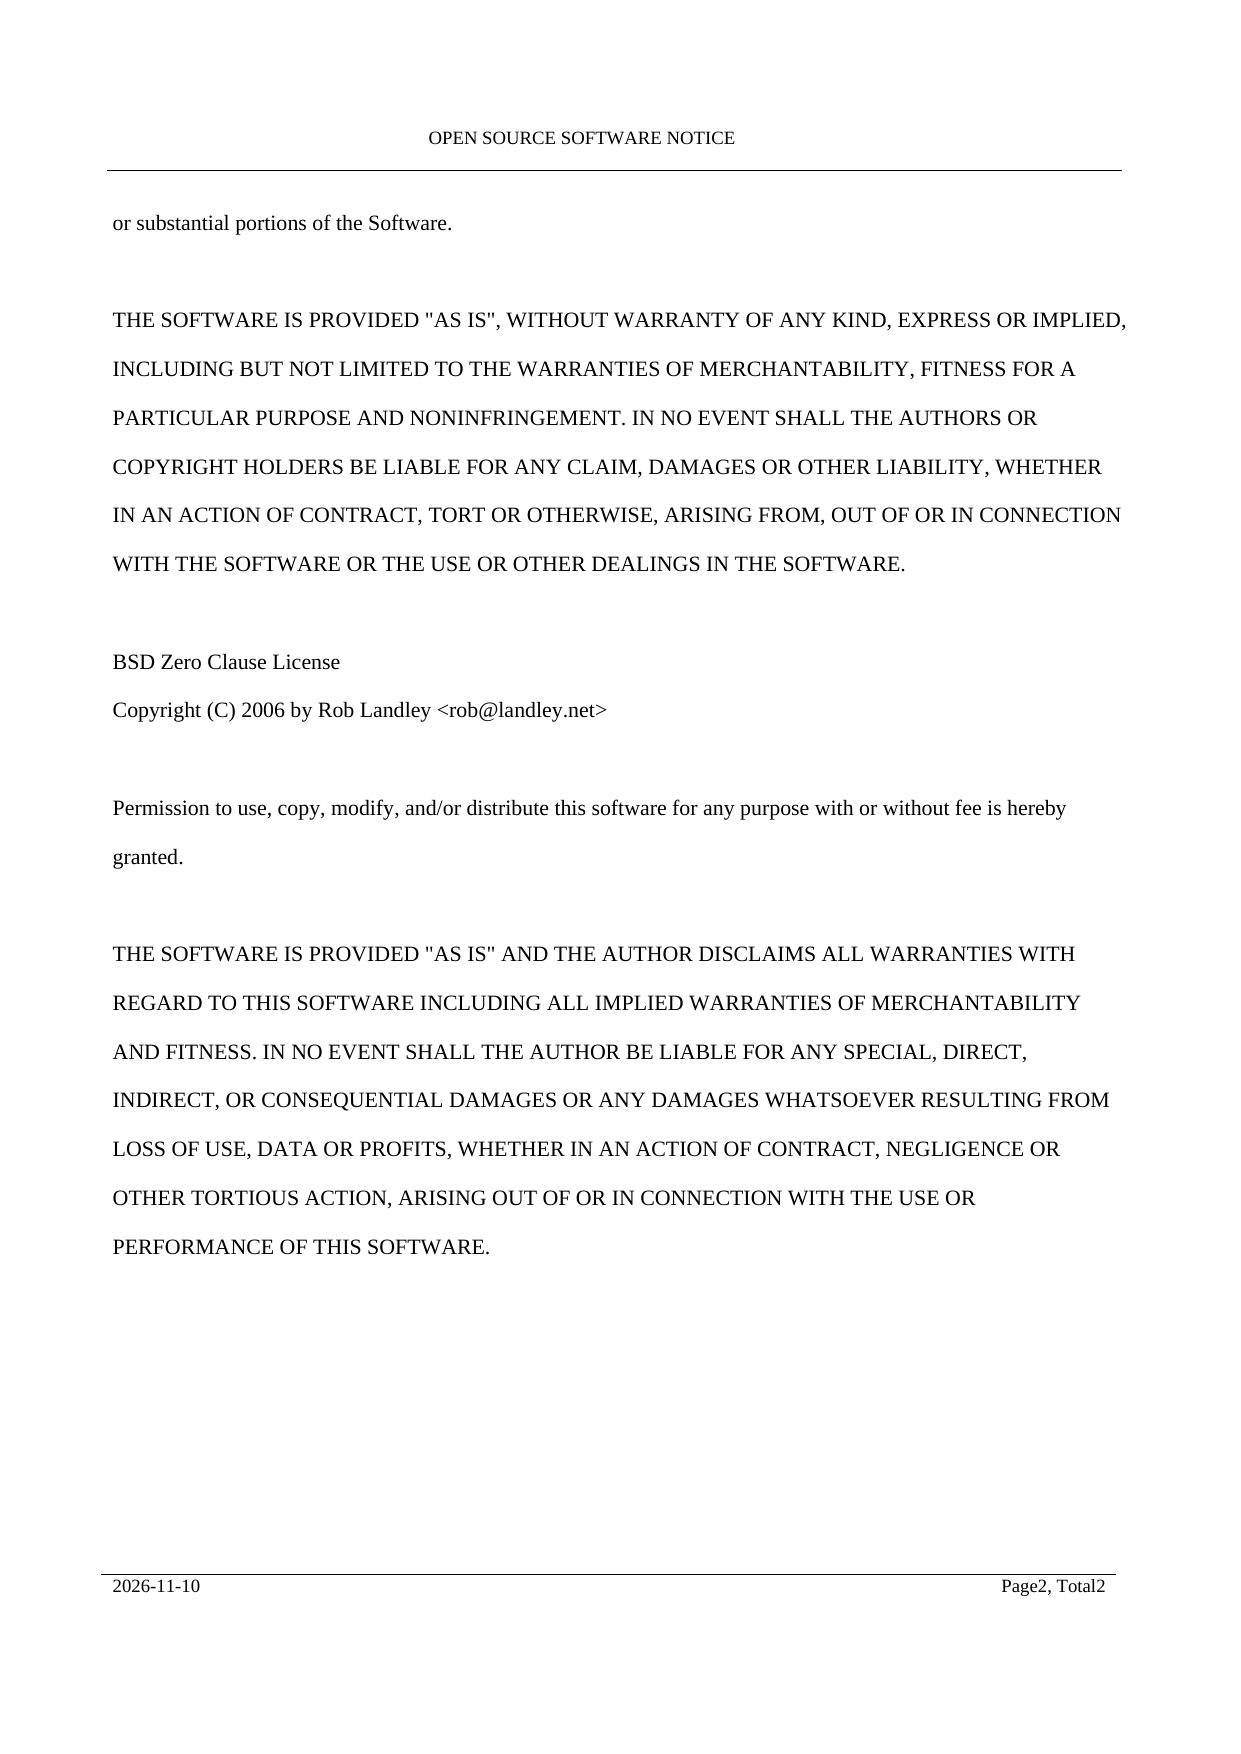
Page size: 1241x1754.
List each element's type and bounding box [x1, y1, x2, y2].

text [112, 206, 1128, 1311]
